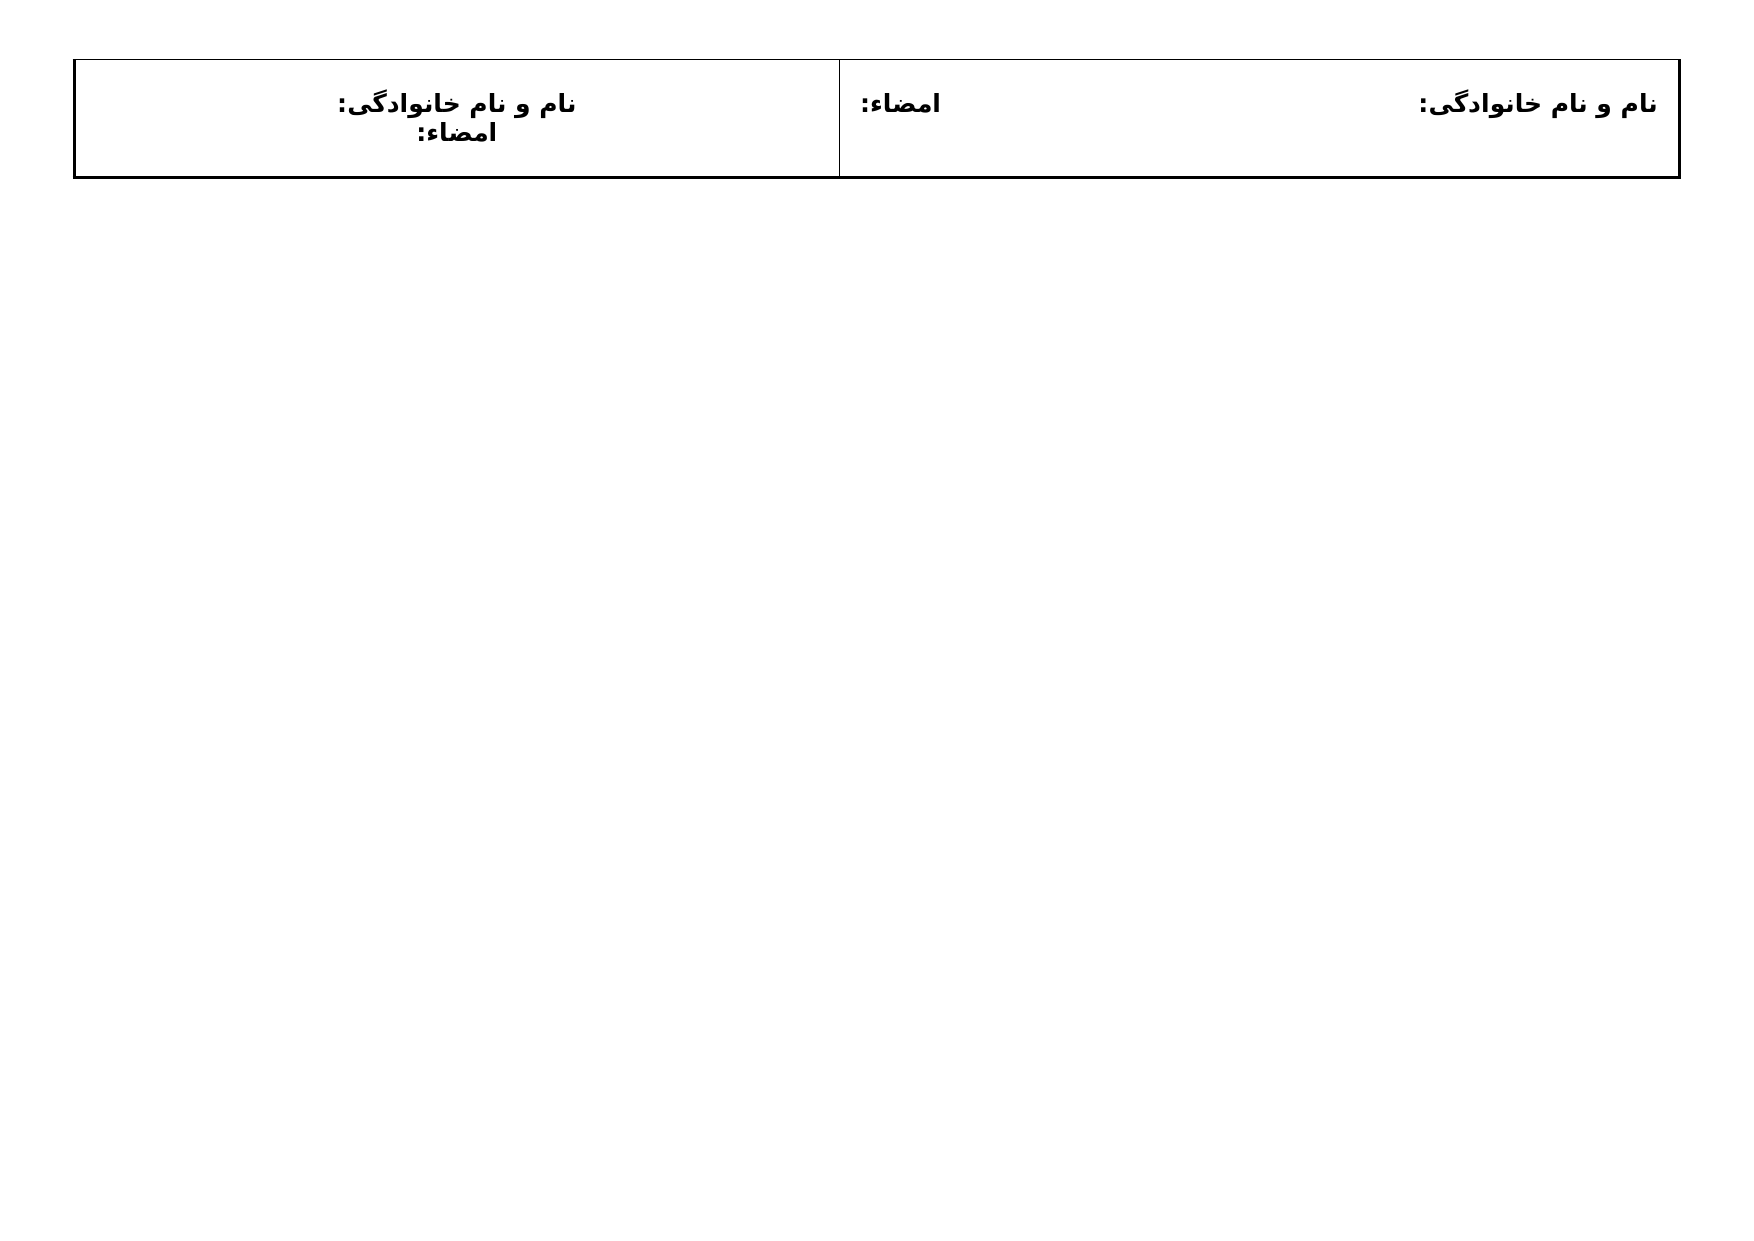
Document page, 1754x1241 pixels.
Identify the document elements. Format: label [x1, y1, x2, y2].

table_cell [840, 60, 1678, 176]
table_cell [76, 60, 839, 176]
